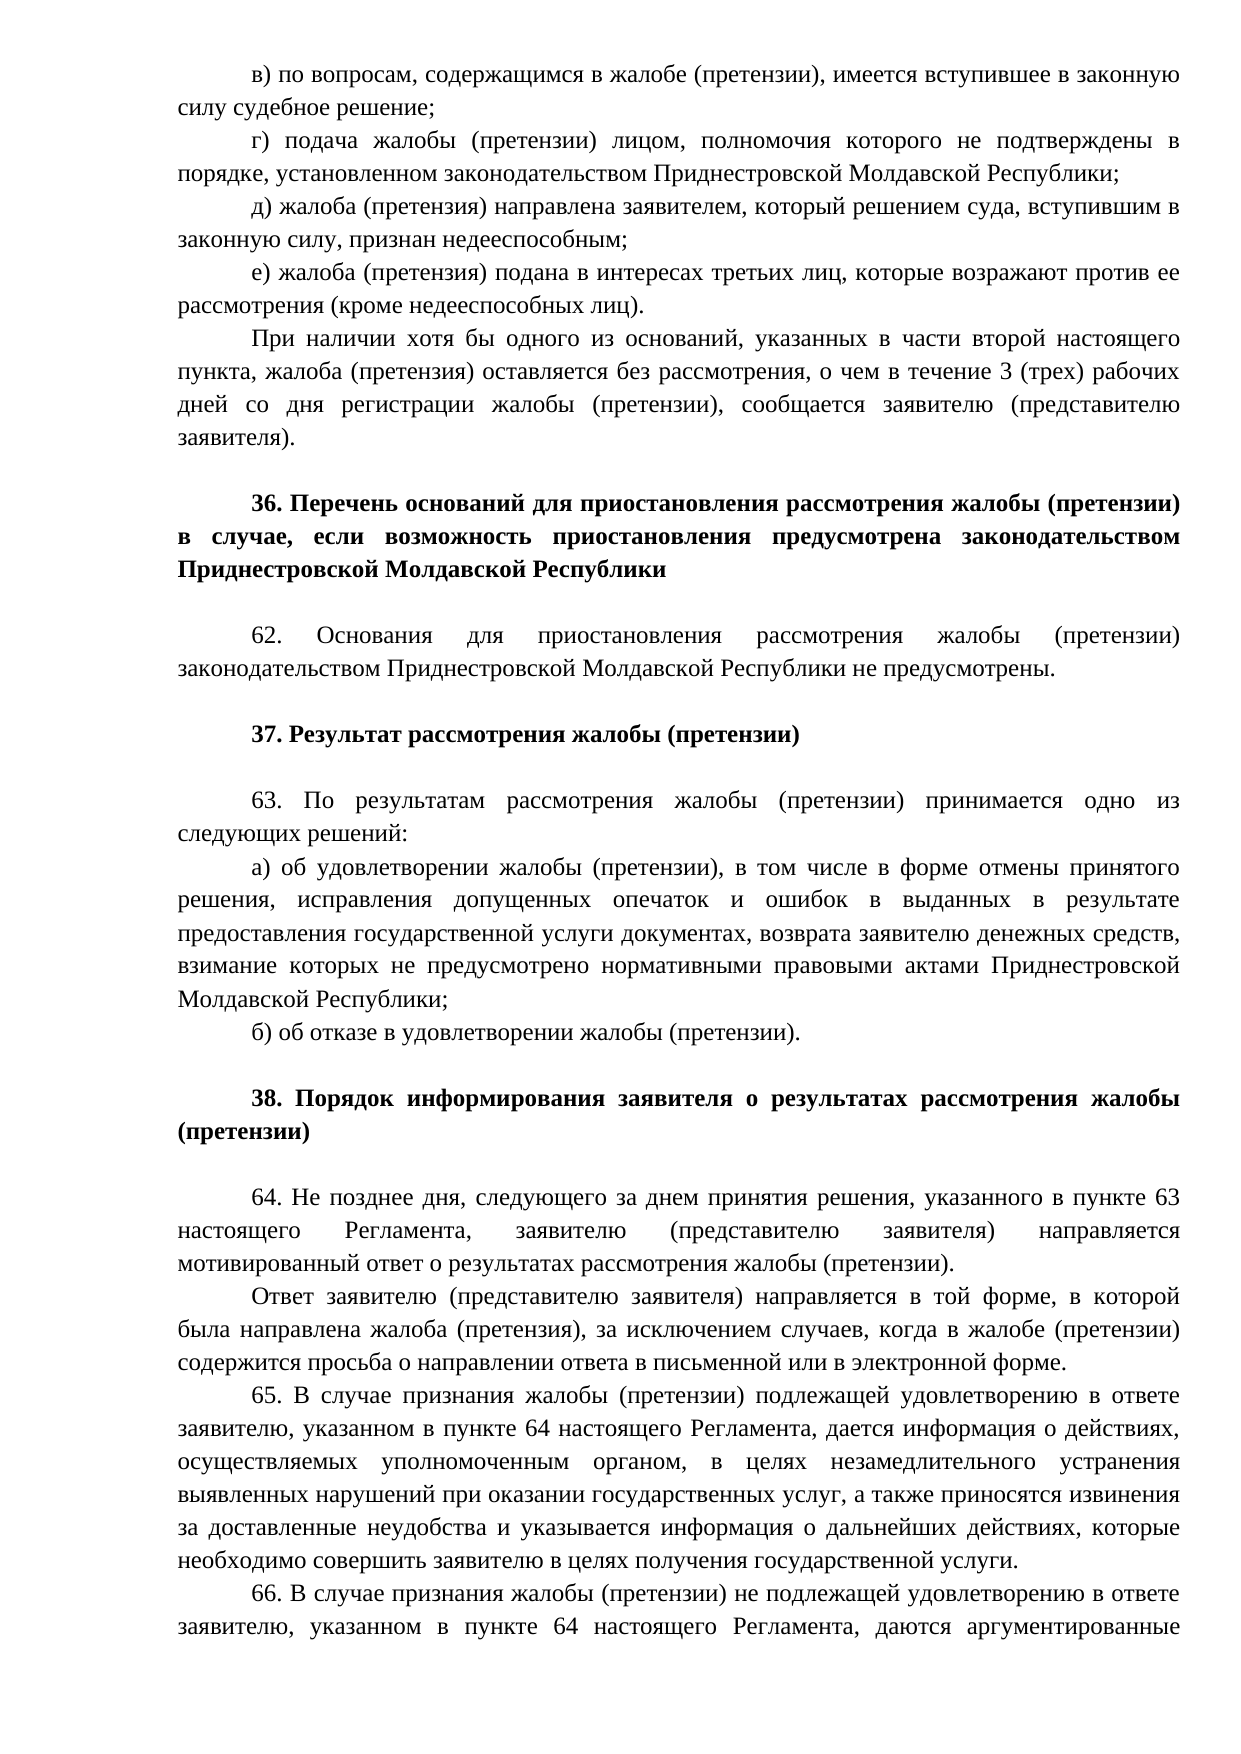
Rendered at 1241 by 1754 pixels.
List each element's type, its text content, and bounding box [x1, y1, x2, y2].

text 38. Порядок информирования заявителя о результатах рассмотрения жалобы (претензии) [177, 1083, 1181, 1144]
text 62. Основания для приостановления рассмотрения жалобы (претензии) законодательством Приднестровской Молдавской Республики не предусмотрены. [177, 620, 1181, 682]
text е) жалоба (претензия) подана в интересах третьих лиц, которые возражают против ее рассмотрения (кроме недееспособных лиц). [177, 257, 1181, 319]
text 64. Не позднее дня, следующего за днем принятия решения, указанного в пункте 63 настоящего Регламента, заявителю (представителю заявителя) направляется мотивированный ответ о результатах рассмотрения жалобы (претензии). [177, 1182, 1181, 1277]
text а) об удовлетворении жалобы (претензии), в том числе в форме отмены принятого решения, исправления допущенных опечаток и ошибок в выданных в результате предоставления государственной услуги документах, возврата заявителю денежных средств, взимание которых не предусмотрено нормативными правовыми актами Приднестровской Молдавской Республики; [177, 852, 1181, 1012]
text д) жалоба (претензия) направлена заявителем, который решением суда, вступившим в законную силу, признан недееспособным; [177, 191, 1181, 253]
text При наличии хотя бы одного из оснований, указанных в части второй настоящего пункта, жалоба (претензия) оставляется без рассмотрения, о чем в течение 3 (трех) рабочих дней со дня регистрации жалобы (претензии), сообщается заявителю (представителю заявителя). [177, 323, 1181, 451]
text в) по вопросам, содержащимся в жалобе (претензии), имеется вступившее в законную силу судебное решение; [177, 59, 1181, 121]
text 36. Перечень оснований для приостановления рассмотрения жалобы (претензии) в случае, если возможность приостановления предусмотрена законодательством Приднестровской Молдавской Республики [177, 488, 1181, 583]
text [177, 1578, 1181, 1640]
text 63. По результатам рассмотрения жалобы (претензии) принимается одно из следующих решений: [177, 786, 1181, 847]
text Ответ заявителю (представителю заявителя) направляется в той форме, в которой была направлена жалоба (претензия), за исключением случаев, когда в жалобе (претензии) содержится просьба о направлении ответа в письменной или в электронной форме. [177, 1281, 1181, 1376]
text б) об отказе в удовлетворении жалобы (претензии). [177, 1017, 1181, 1045]
text 37. Результат рассмотрения жалобы (претензии) [177, 719, 1181, 748]
text 65. В случае признания жалобы (претензии) подлежащей удовлетворению в ответе заявителю, указанном в пункте 64 настоящего Регламента, дается информация о действиях, осуществляемых уполномоченным органом, в целях незамедлительного устранения выявленных нарушений при оказании государственных услуг, а также приносятся извинения за доставленные неудобства и указывается информация о дальнейших действиях, которые необходимо совершить заявителю в целях получения государственной услуги. [177, 1380, 1181, 1574]
text г) подача жалобы (претензии) лицом, полномочия которого не подтверждены в порядке, установленном законодательством Приднестровской Молдавской Республики; [177, 125, 1181, 187]
